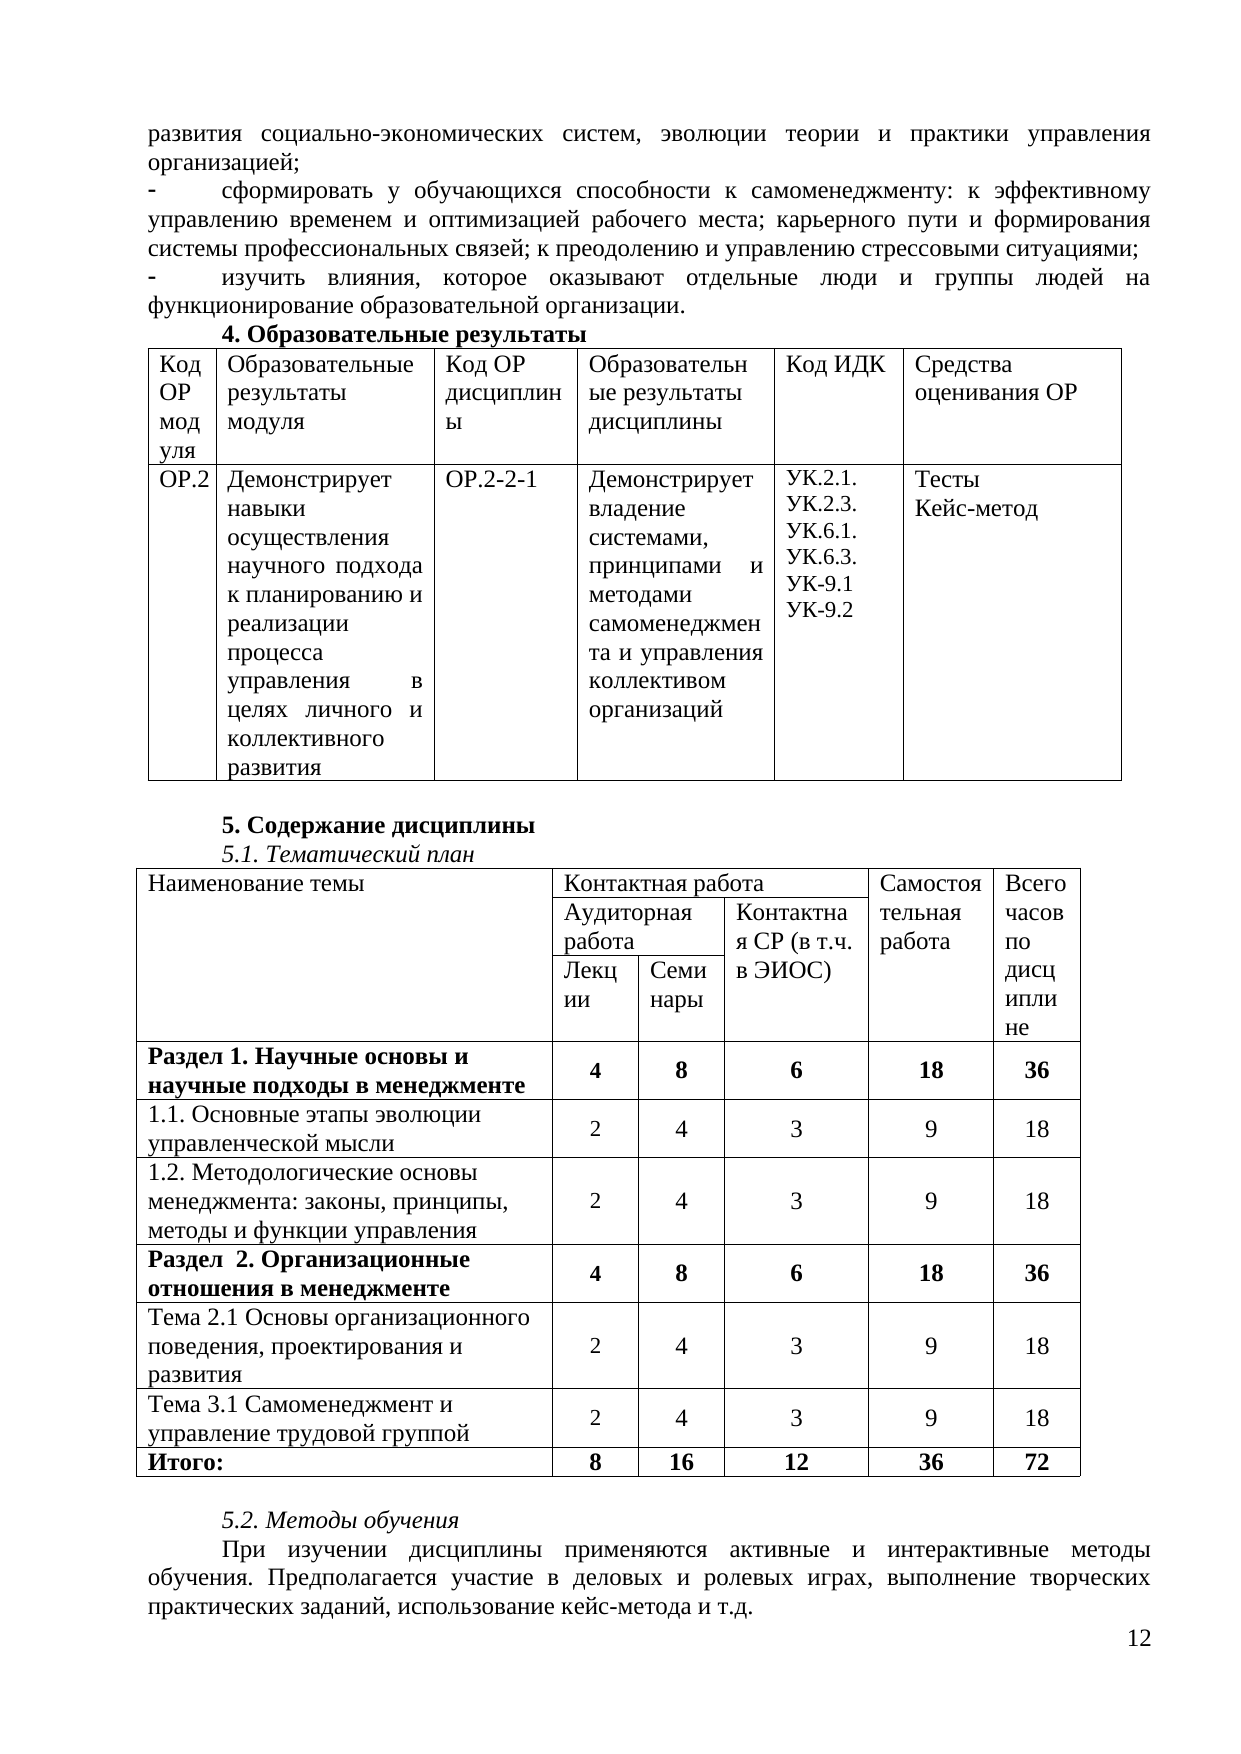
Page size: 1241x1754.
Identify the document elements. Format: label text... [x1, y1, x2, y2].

table_cell 6 [725, 1245, 868, 1302]
table_cell 36 [994, 1245, 1080, 1302]
table_cell Тесты Кейс-метод [904, 465, 1121, 780]
text 4. Образовательные результаты [148, 319, 1152, 348]
table_cell Лекции [553, 956, 638, 1041]
table_cell 18 [994, 1100, 1080, 1157]
table_cell 4 [639, 1389, 724, 1446]
table_cell Тема 2.1 Основы организационного поведения, проектирования и развития [137, 1303, 552, 1388]
table_cell 2 [553, 1389, 638, 1446]
list При изучении дисциплины применяются активные и интерактивные методы обучения. Предполагается участие в деловых и ролевых играх, выполнение творческих практических заданий, использование кейс-метода и т.д. [148, 1534, 1152, 1620]
table_cell 2 [553, 1158, 638, 1243]
table_cell 1.2. Методологические основы менеджмента: законы, принципы, методы и функции управления [137, 1158, 552, 1243]
table_cell 2 [553, 1303, 638, 1388]
table_cell 8 [639, 1042, 724, 1099]
table_cell 18 [994, 1389, 1080, 1446]
table_cell 9 [869, 1389, 993, 1446]
table_cell Демонстрирует владение системами, принципами и методами самоменеджмента и управления коллективом организаций [578, 465, 774, 780]
table_header Код ОР дисциплины [435, 349, 577, 464]
text 5.2. Методы обучения [148, 1505, 1152, 1534]
table_cell 8 [553, 1448, 638, 1476]
table_cell 2 [553, 1100, 638, 1157]
table_cell 4 [639, 1100, 724, 1157]
table_cell 3 [725, 1158, 868, 1243]
table_cell Контактная СР (в т.ч. в ЭИОС) [725, 898, 868, 1041]
table_cell Демонстрирует навыки осуществления научного подхода к планированию и реализации процесса управления в целях личного и коллективного развития [217, 465, 434, 780]
table_header Наименование темы [137, 869, 552, 1041]
table_cell ОР.2 [149, 465, 216, 780]
table_cell 18 [869, 1245, 993, 1302]
table_cell 4 [553, 1042, 638, 1099]
table_cell 18 [994, 1303, 1080, 1388]
table_cell 9 [869, 1158, 993, 1243]
table_cell 12 [725, 1448, 868, 1476]
table_header Код ИДК [775, 349, 903, 464]
table_cell Итого: [137, 1448, 552, 1476]
table_cell 6 [725, 1042, 868, 1099]
table_cell 4 [639, 1303, 724, 1388]
table_cell 3 [725, 1303, 868, 1388]
list сформировать у обучающихся способности к самоменеджменту: к эффективному управлению временем и оптимизацией рабочего места; карьерного пути и формирования системы профессиональных связей; к преодолению и управлению стрессовыми ситуациями; [148, 176, 1152, 262]
table_header Образовательные результаты модуля [217, 349, 434, 464]
table_cell 4 [553, 1245, 638, 1302]
table_cell 18 [869, 1042, 993, 1099]
table_cell 72 [994, 1448, 1080, 1476]
table_header Всего часов по дисциплине [994, 869, 1080, 1041]
table_cell 36 [869, 1448, 993, 1476]
table_header Образовательные результаты дисциплины [578, 349, 774, 464]
table_header Контактная работа [553, 869, 868, 897]
table_cell 3 [725, 1389, 868, 1446]
table_cell 3 [725, 1100, 868, 1157]
table_cell Раздел 2. Организационные отношения в менеджменте [137, 1245, 552, 1302]
text 5.1. Тематический план [148, 839, 1152, 868]
table_header Самостоятельная работа [869, 869, 993, 1041]
table_cell 1.1. Основные этапы эволюции управленческой мысли [137, 1100, 552, 1157]
table_header Средства оценивания ОР [904, 349, 1121, 464]
table_cell 9 [869, 1100, 993, 1157]
table_cell Раздел 1. Научные основы и научные подходы в менеджменте [137, 1042, 552, 1099]
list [148, 118, 1152, 176]
table_cell Семинары [639, 956, 724, 1041]
table_cell УК.2.1. УК.2.3. УК.6.1. УК.6.3. УК-9.1 УК-9.2 [775, 465, 903, 780]
table_cell 8 [639, 1245, 724, 1302]
table_cell 4 [639, 1158, 724, 1243]
table_cell ОР.2-2-1 [435, 465, 577, 780]
table_cell Аудиторная работа [553, 898, 724, 955]
table_cell 16 [639, 1448, 724, 1476]
table_cell 9 [869, 1303, 993, 1388]
list изучить влияния, которое оказывают отдельные люди и группы людей на функционирование образовательной организации. [148, 262, 1152, 319]
text 5. Содержание дисциплины [148, 810, 1152, 839]
table_header Код ОР модуля [149, 349, 216, 464]
table_cell 36 [994, 1042, 1080, 1099]
table_cell Тема 3.1 Самоменеджмент и управление трудовой группой [137, 1389, 552, 1446]
table_cell 18 [994, 1158, 1080, 1243]
